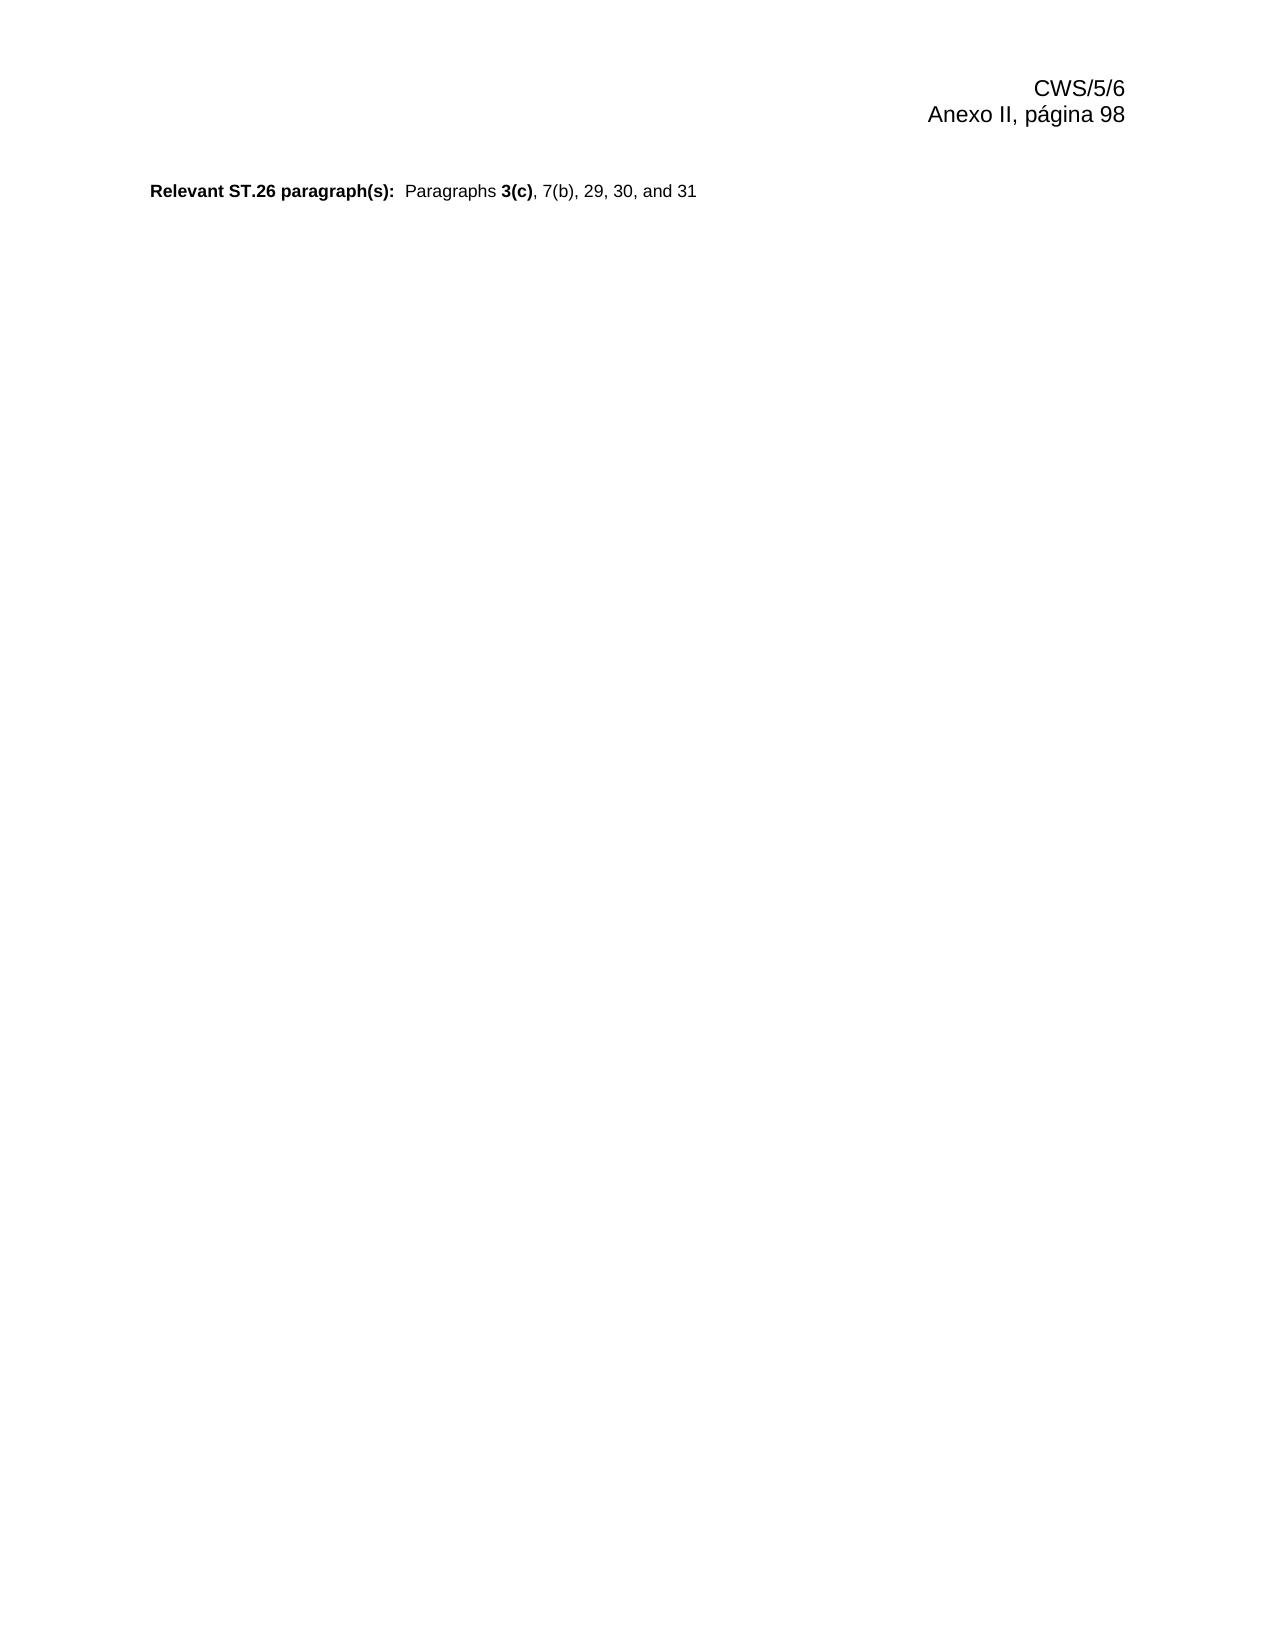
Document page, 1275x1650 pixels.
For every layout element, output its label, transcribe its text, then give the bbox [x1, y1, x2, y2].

text Relevant ST.26 paragraph(s): Paragraphs 3(c), 7(b), 29, 30, and 31 [150, 180, 1125, 201]
